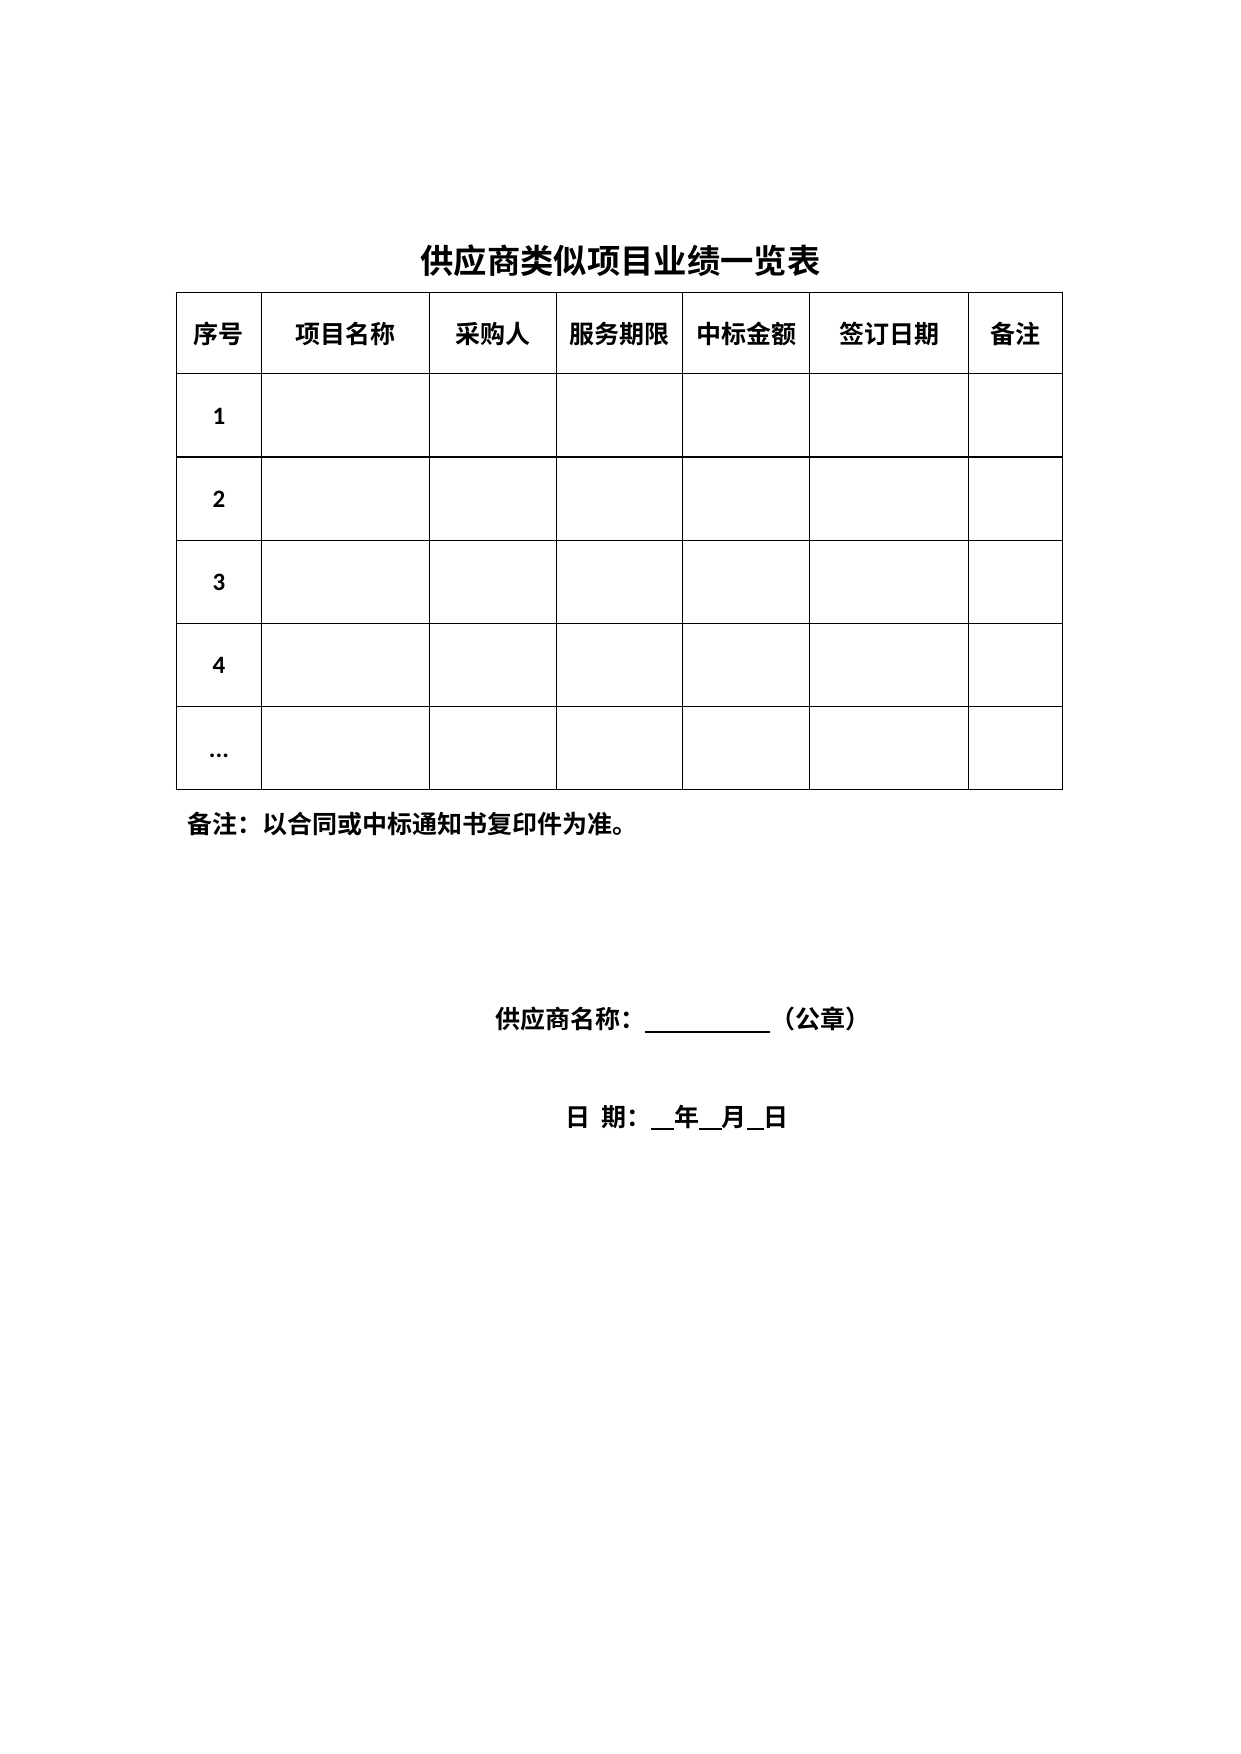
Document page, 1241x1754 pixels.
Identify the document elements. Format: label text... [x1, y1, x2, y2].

table_cell [683, 707, 809, 789]
table_cell [969, 707, 1062, 789]
table_cell [262, 374, 429, 456]
table_cell [430, 541, 556, 623]
table_header 中标金额 [683, 293, 809, 373]
text 日 期： 年 月 日 [187, 1083, 1053, 1148]
table_cell [683, 458, 809, 539]
table_cell [262, 541, 429, 623]
text 备注：以合同或中标通知书复印件为准。 [187, 790, 1053, 855]
table_cell [262, 624, 429, 706]
table_header 服务期限 [557, 293, 682, 373]
table_cell 3 [177, 541, 261, 623]
table_header 签订日期 [810, 293, 968, 373]
table_cell [810, 374, 968, 456]
table_cell [810, 624, 968, 706]
table_header 备注 [969, 293, 1062, 373]
table_cell 2 [177, 458, 261, 539]
table_cell 1 [177, 374, 261, 456]
table_cell [557, 374, 682, 456]
text 供应商名称： （公章） [187, 985, 1053, 1050]
table_cell [430, 458, 556, 539]
text 供应商类似项目业绩一览表 [187, 227, 1053, 292]
table_cell ... [177, 707, 261, 789]
table_cell [969, 458, 1062, 539]
table_header 序号 [177, 293, 261, 373]
table_cell [810, 541, 968, 623]
table_cell [557, 458, 682, 539]
table_cell [557, 541, 682, 623]
table_cell [683, 541, 809, 623]
table_cell [430, 374, 556, 456]
table_cell [683, 624, 809, 706]
table_cell [810, 707, 968, 789]
table_cell [810, 458, 968, 539]
table_cell [969, 624, 1062, 706]
table_cell 4 [177, 624, 261, 706]
table_cell [262, 458, 429, 539]
table_cell [557, 707, 682, 789]
table_cell [969, 374, 1062, 456]
table_cell [262, 707, 429, 789]
table_cell [969, 541, 1062, 623]
table_cell [430, 707, 556, 789]
table_header 项目名称 [262, 293, 429, 373]
table_header 采购人 [430, 293, 556, 373]
table_cell [430, 624, 556, 706]
table_cell [683, 374, 809, 456]
table_cell [557, 624, 682, 706]
